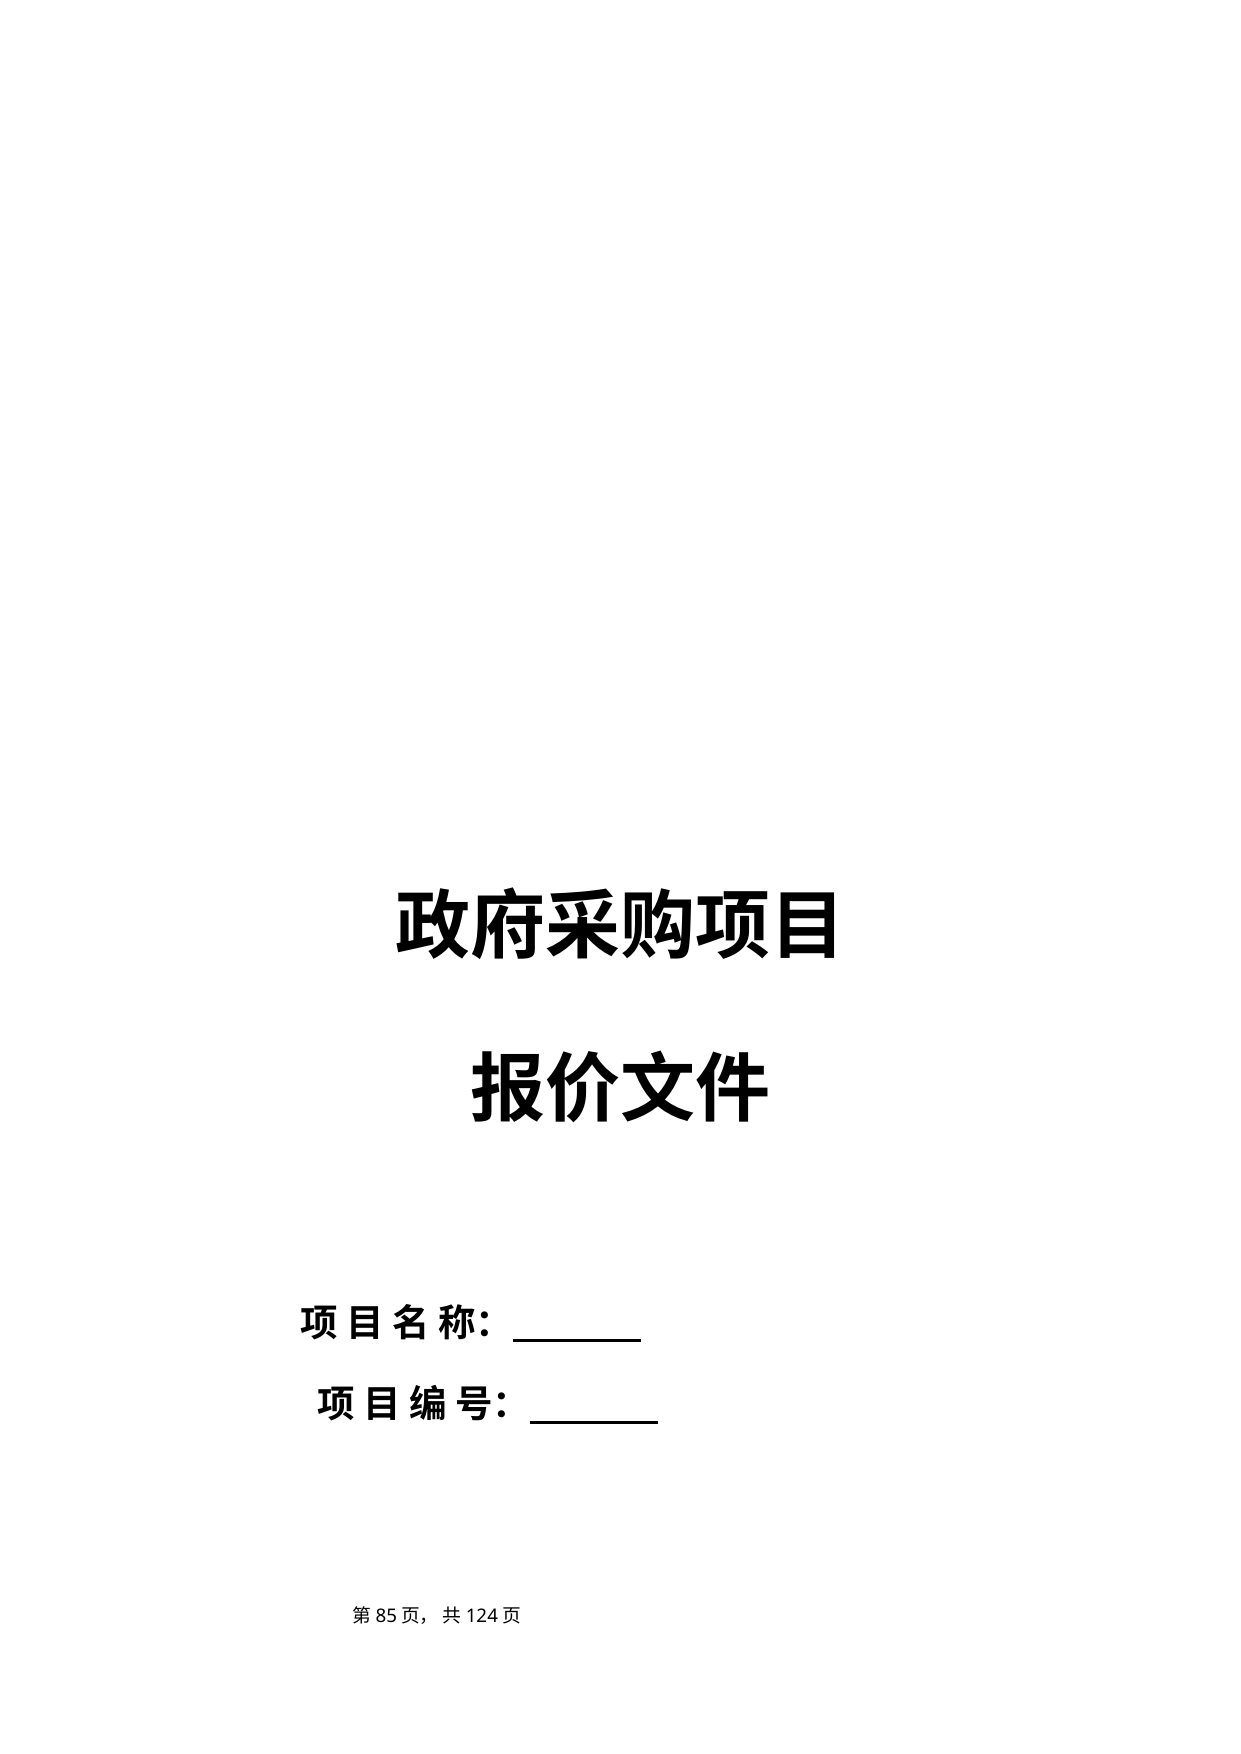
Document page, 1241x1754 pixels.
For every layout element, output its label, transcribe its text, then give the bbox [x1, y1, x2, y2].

text 报价文件 [187, 1028, 1053, 1137]
text 项 目 编 号： [187, 1374, 1053, 1428]
text 政府采购项目 [187, 865, 1053, 974]
text 项 目 名 称： [187, 1293, 1053, 1347]
